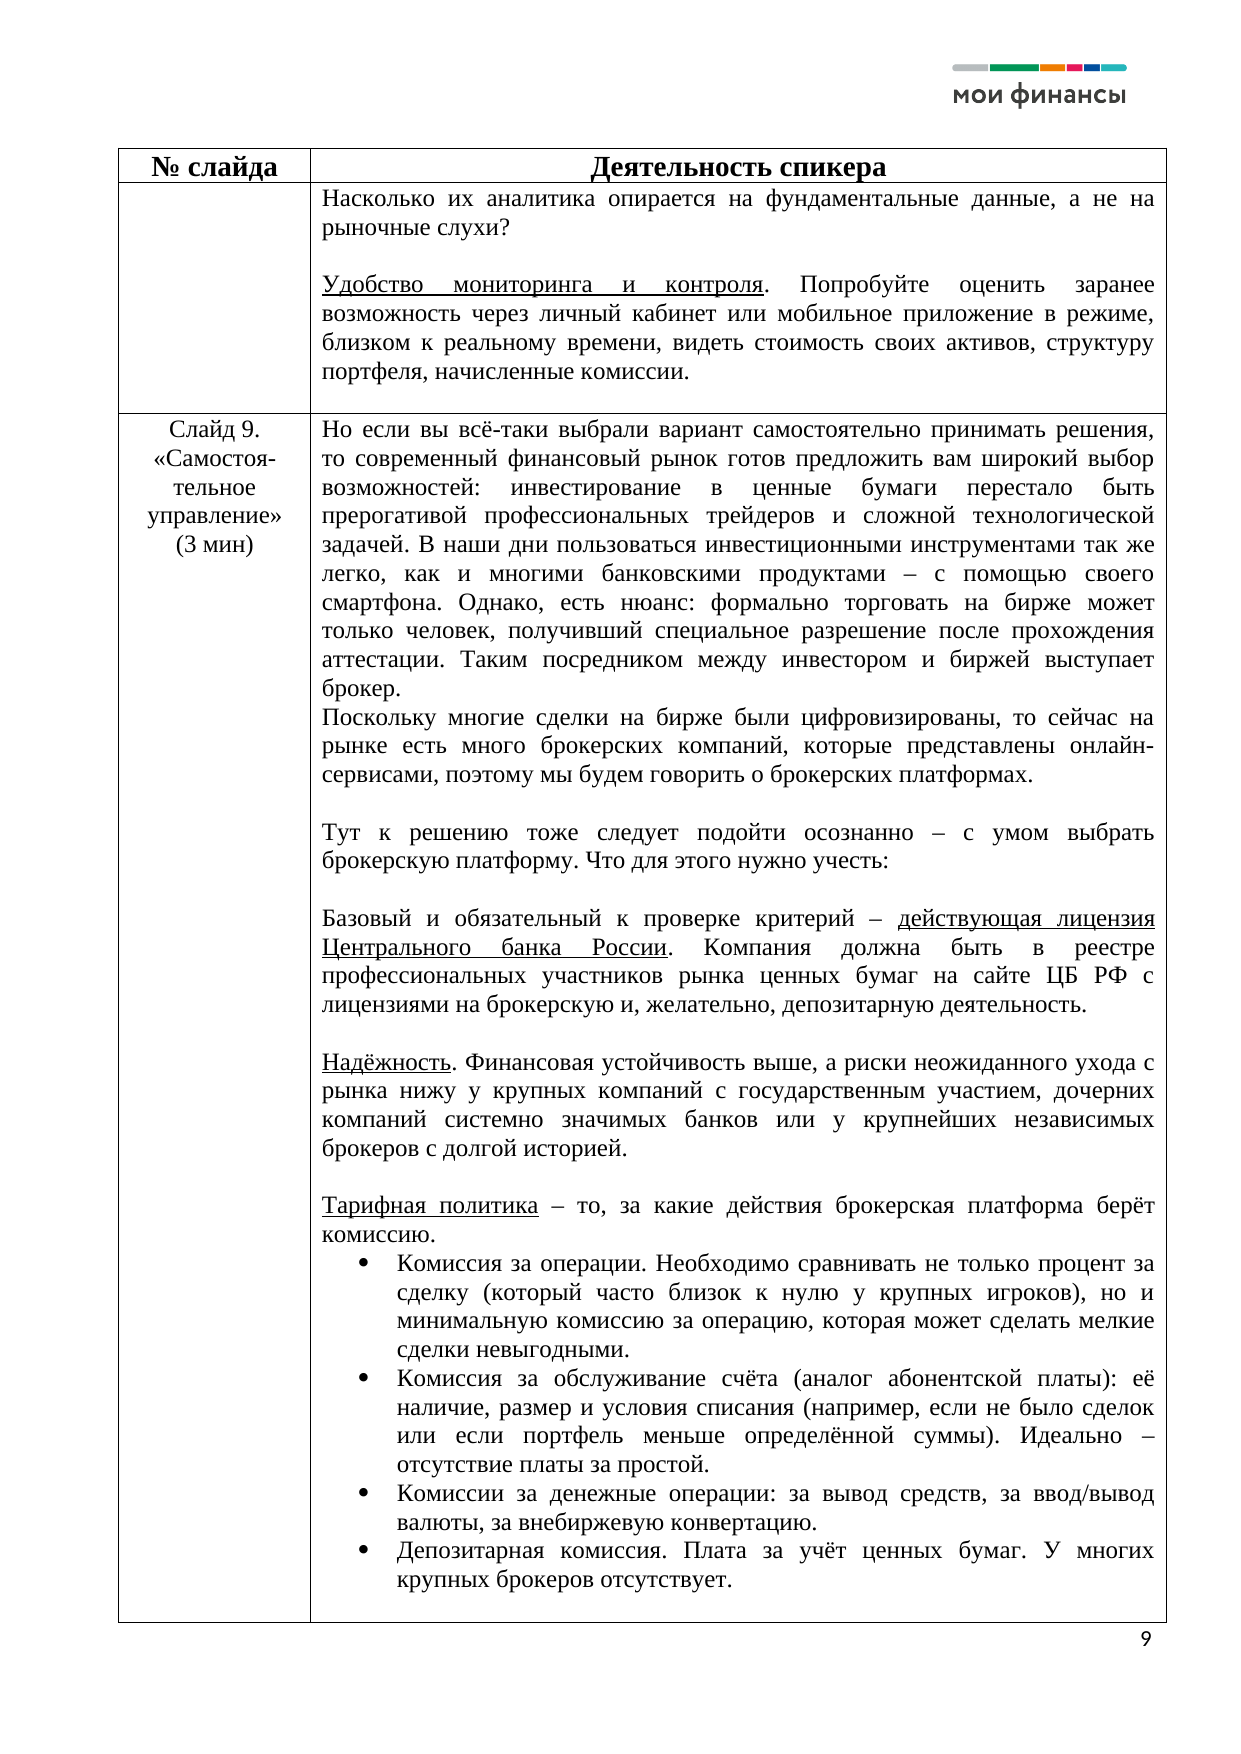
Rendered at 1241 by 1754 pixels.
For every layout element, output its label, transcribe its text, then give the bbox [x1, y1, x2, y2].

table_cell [311, 183, 1166, 413]
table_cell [311, 414, 1166, 1622]
picture [952, 64, 1127, 109]
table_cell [119, 183, 310, 413]
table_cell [119, 414, 310, 1622]
table_header № слайда [119, 149, 310, 182]
table_header Деятельность спикера [311, 149, 1166, 182]
